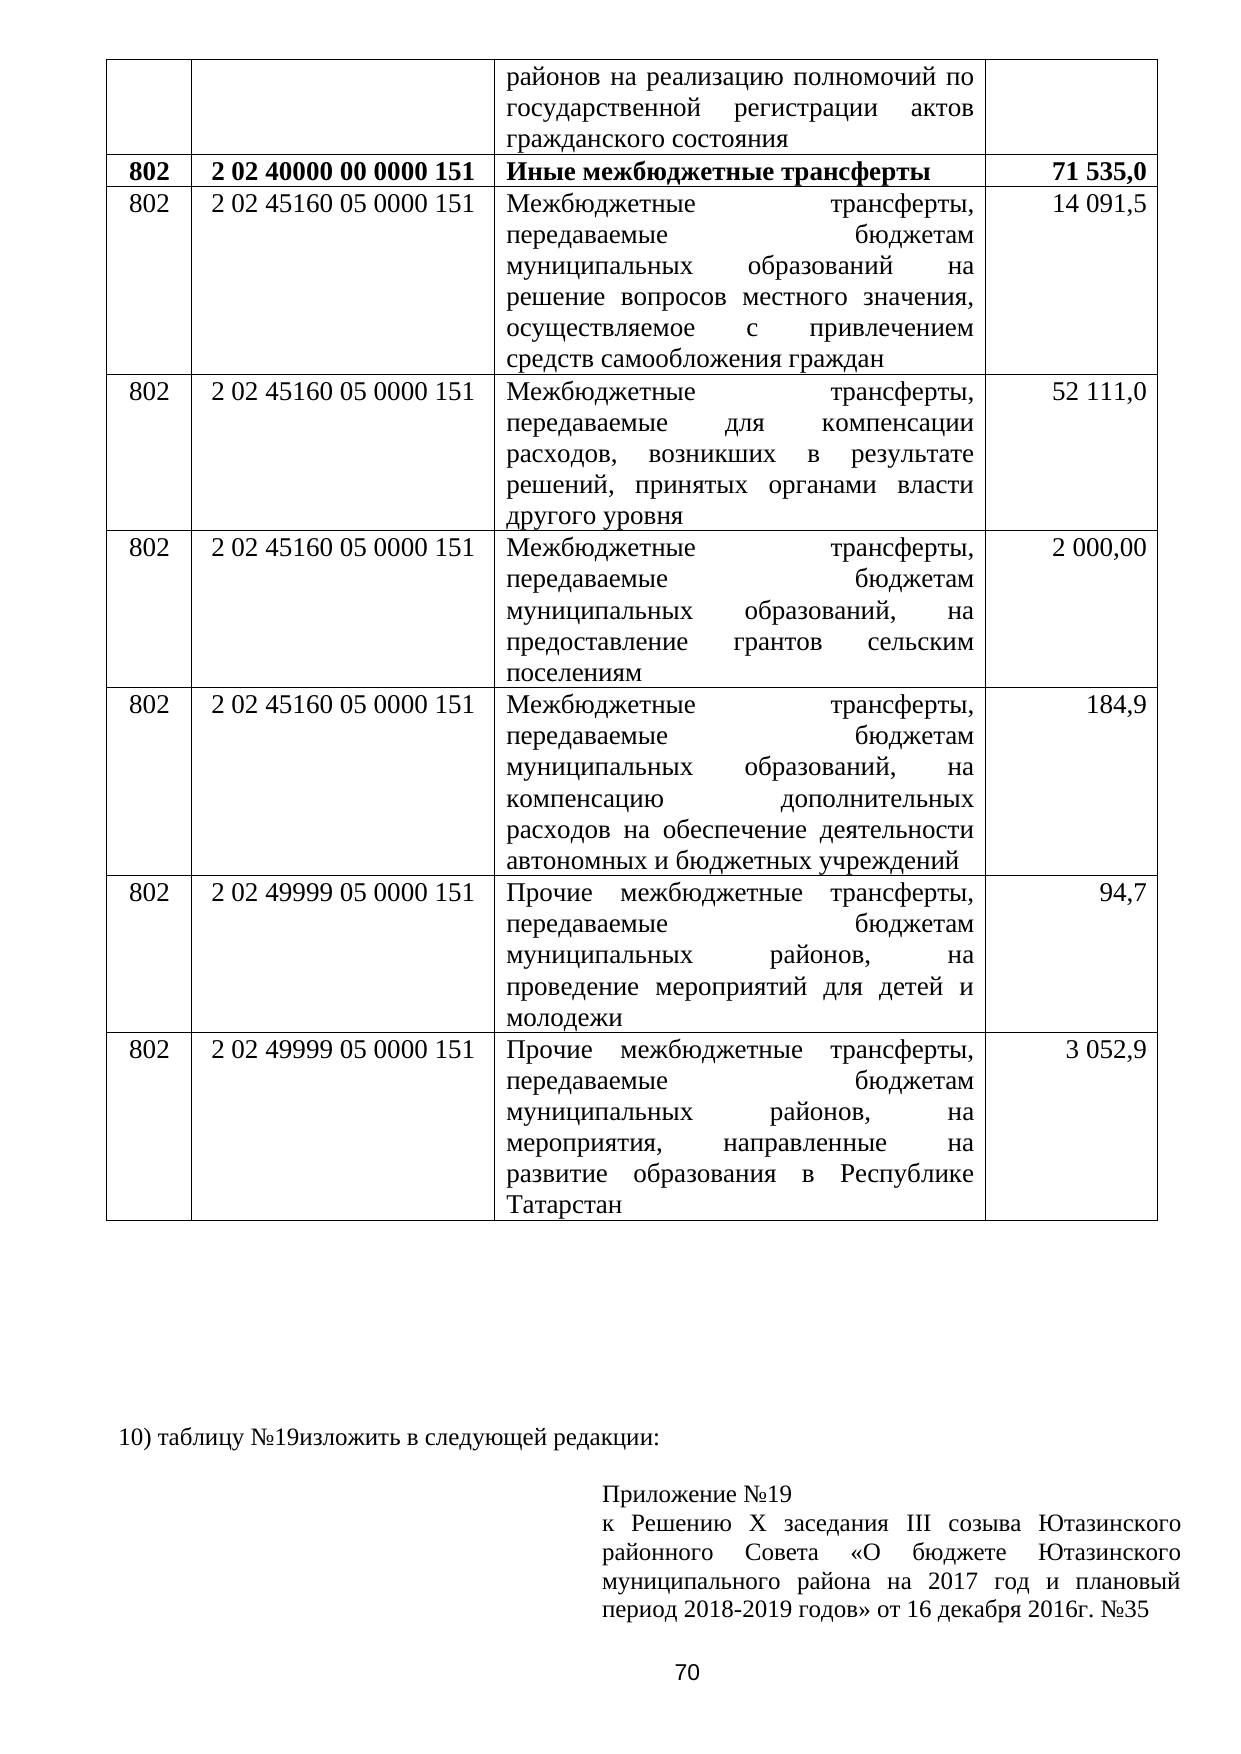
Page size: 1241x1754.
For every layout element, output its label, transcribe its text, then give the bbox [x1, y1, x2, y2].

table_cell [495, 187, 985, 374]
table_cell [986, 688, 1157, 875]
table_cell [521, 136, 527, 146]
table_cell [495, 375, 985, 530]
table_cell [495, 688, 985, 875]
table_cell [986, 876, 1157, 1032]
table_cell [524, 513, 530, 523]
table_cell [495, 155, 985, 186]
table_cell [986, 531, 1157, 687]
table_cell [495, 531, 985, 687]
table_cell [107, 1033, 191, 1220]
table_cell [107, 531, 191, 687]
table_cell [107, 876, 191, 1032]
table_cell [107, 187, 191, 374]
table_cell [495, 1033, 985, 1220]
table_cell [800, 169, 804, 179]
text 10) таблицу №19изложить в следующей редакции: [118, 1422, 1181, 1451]
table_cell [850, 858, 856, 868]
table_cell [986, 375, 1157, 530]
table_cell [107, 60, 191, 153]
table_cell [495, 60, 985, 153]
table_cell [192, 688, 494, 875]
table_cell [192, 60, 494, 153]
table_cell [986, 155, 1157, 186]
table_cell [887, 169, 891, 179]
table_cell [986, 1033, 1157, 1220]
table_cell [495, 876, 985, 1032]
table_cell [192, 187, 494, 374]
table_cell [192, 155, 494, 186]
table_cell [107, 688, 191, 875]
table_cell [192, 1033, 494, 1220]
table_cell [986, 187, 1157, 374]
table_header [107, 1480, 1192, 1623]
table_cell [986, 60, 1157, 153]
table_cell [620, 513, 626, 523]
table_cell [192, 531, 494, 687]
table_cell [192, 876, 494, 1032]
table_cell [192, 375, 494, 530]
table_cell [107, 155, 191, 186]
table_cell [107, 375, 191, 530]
